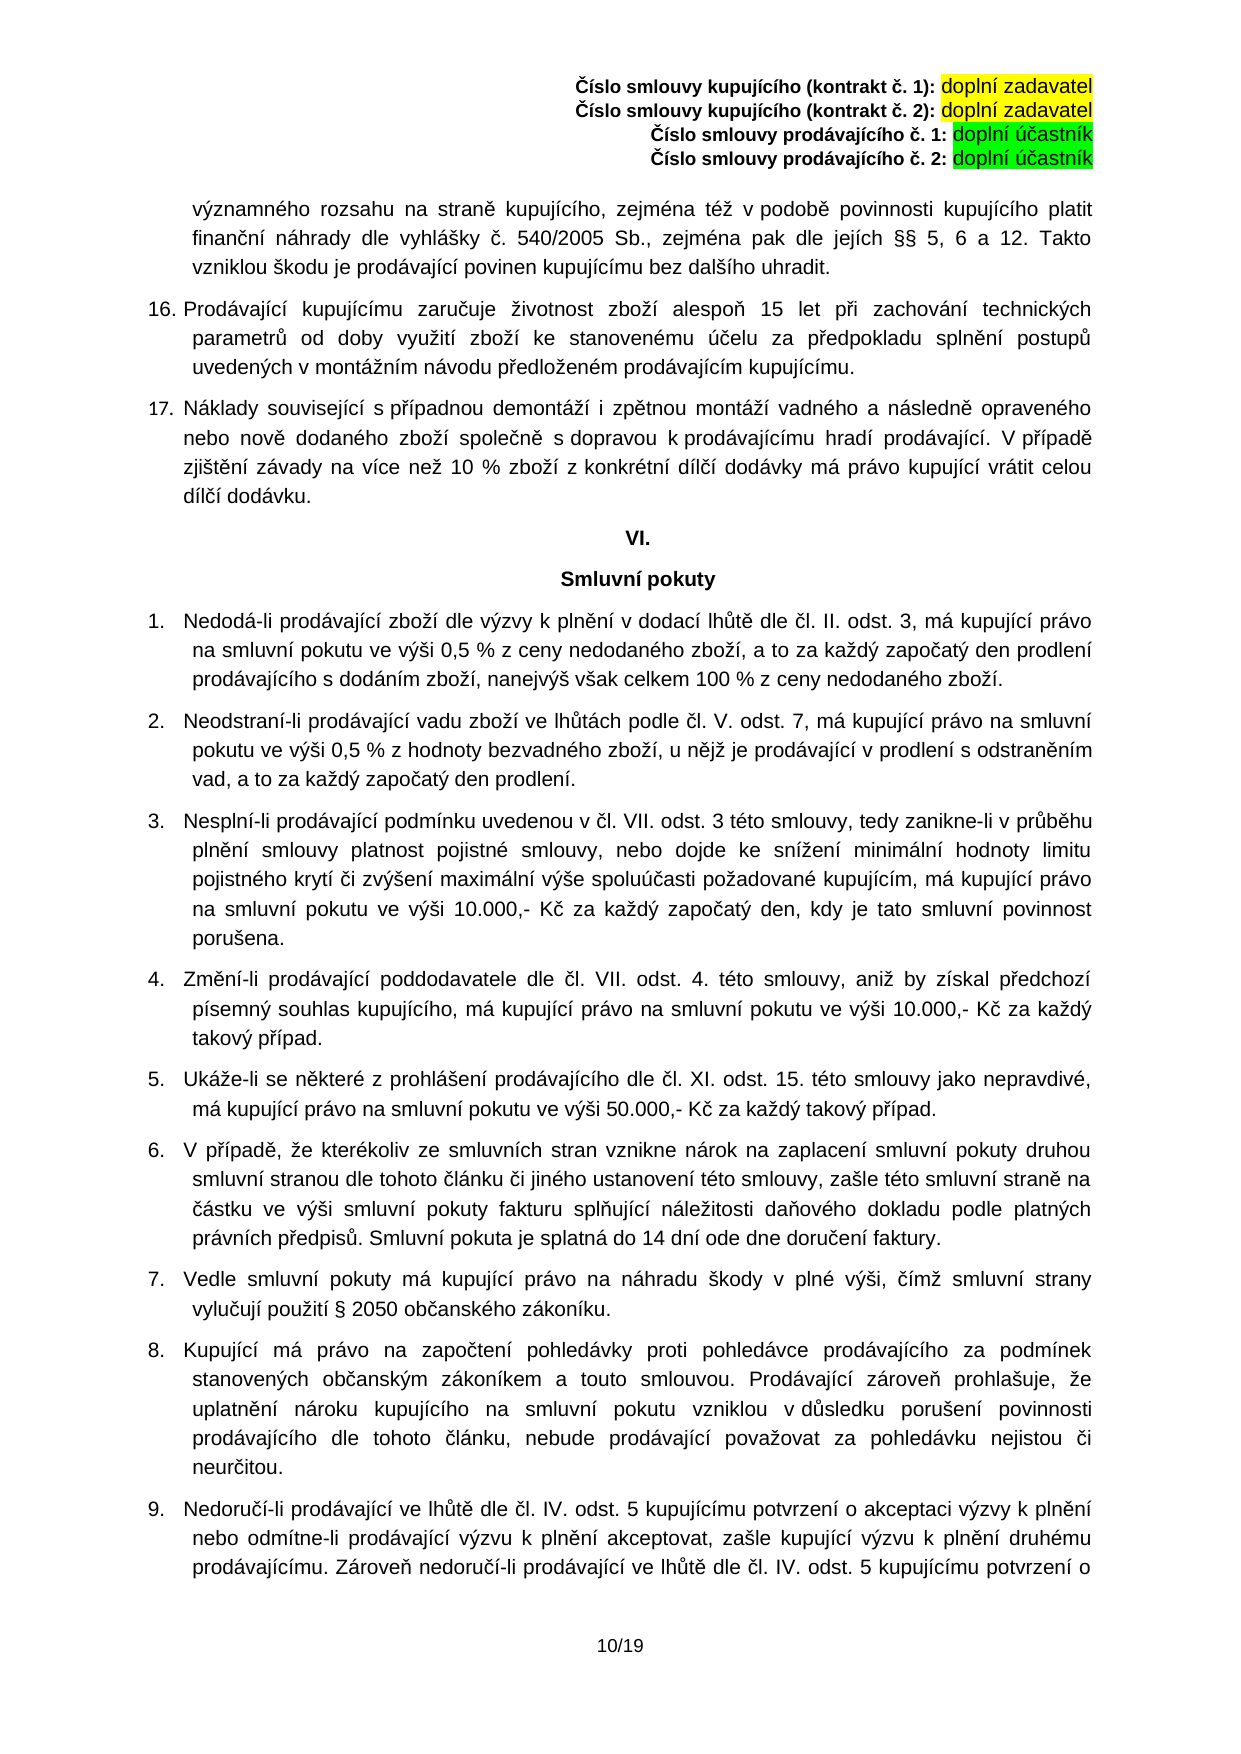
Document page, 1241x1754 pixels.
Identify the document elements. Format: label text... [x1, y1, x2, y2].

list V případě, že kterékoliv ze smluvních stran vznikne nárok na zaplacení smluvní pokuty druhou smluvní stranou dle tohoto článku či jiného ustanovení této smlouvy, zašle této smluvní straně na částku ve výši smluvní pokuty fakturu splňující náležitosti daňového dokladu podle platných právních předpisů. Smluvní pokuta je splatná do 14 dní ode dne doručení faktury. [148, 1133, 1093, 1249]
list Vedle smluvní pokuty má kupující právo na náhradu škody v plné výši, čímž smluvní strany vylučují použití § 2050 občanského zákoníku. [148, 1262, 1093, 1320]
list Neodstraní-li prodávající vadu zboží ve lhůtách podle čl. V. odst. 7, má kupující právo na smluvní pokutu ve výši 0,5 % z hodnoty bezvadného zboží, u nějž je prodávající v prodlení s odstraněním vad, a to za každý započatý den prodlení. [148, 704, 1093, 791]
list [148, 191, 1093, 279]
list Prodávající kupujícímu zaručuje životnost zboží alespoň 15 let při zachování technických parametrů od doby využití zboží ke stanovenému účelu za předpokladu splnění postupů uvedených v montážním návodu předloženém prodávajícím kupujícímu. [148, 291, 1093, 379]
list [148, 1491, 1093, 1579]
text Smluvní pokuty [183, 562, 1093, 591]
list Změní-li prodávající poddodavatele dle čl. VII. odst. 4. této smlouvy, aniž by získal předchozí písemný souhlas kupujícího, má kupující právo na smluvní pokutu ve výši 10.000,- Kč za každý takový případ. [148, 962, 1093, 1049]
list Ukáže-li se některé z prohlášení prodávajícího dle čl. XI. odst. 15. této smlouvy jako nepravdivé, má kupující právo na smluvní pokutu ve výši 50.000,- Kč za každý takový případ. [148, 1062, 1093, 1120]
text VI. [183, 520, 1093, 549]
list Nesplní-li prodávající podmínku uvedenou v čl. VII. odst. 3 této smlouvy, tedy zanikne-li v průběhu plnění smlouvy platnost pojistné smlouvy, nebo dojde ke snížení minimální hodnoty limitu pojistného krytí či zvýšení maximální výše spoluúčasti požadované kupujícím, má kupující právo na smluvní pokutu ve výši 10.000,- Kč za každý započatý den, kdy je tato smluvní povinnost porušena. [148, 804, 1093, 949]
list Kupující má právo na započtení pohledávky proti pohledávce prodávajícího za podmínek stanovených občanským zákoníkem a touto smlouvou. Prodávající zároveň prohlašuje, že uplatnění nároku kupujícího na smluvní pokutu vzniklou v důsledku porušení povinnosti prodávajícího dle tohoto článku, nebude prodávající považovat za pohledávku nejistou či neurčitou. [148, 1333, 1093, 1479]
list Nedodá-li prodávající zboží dle výzvy k plnění v dodací lhůtě dle čl. II. odst. 3, má kupující právo na smluvní pokutu ve výši 0,5 % z ceny nedodaného zboží, a to za každý započatý den prodlení prodávajícího s dodáním zboží, nanejvýš však celkem 100 % z ceny nedodaného zboží. [148, 604, 1093, 691]
list Náklady související s případnou demontáží i zpětnou montáží vadného a následně opraveného nebo nově dodaného zboží společně s dopravou k prodávajícímu hradí prodávající. V případě zjištění závady na více než 10 % zboží z konkrétní dílčí dodávky má právo kupující vrátit celou dílčí dodávku. [148, 391, 1093, 508]
